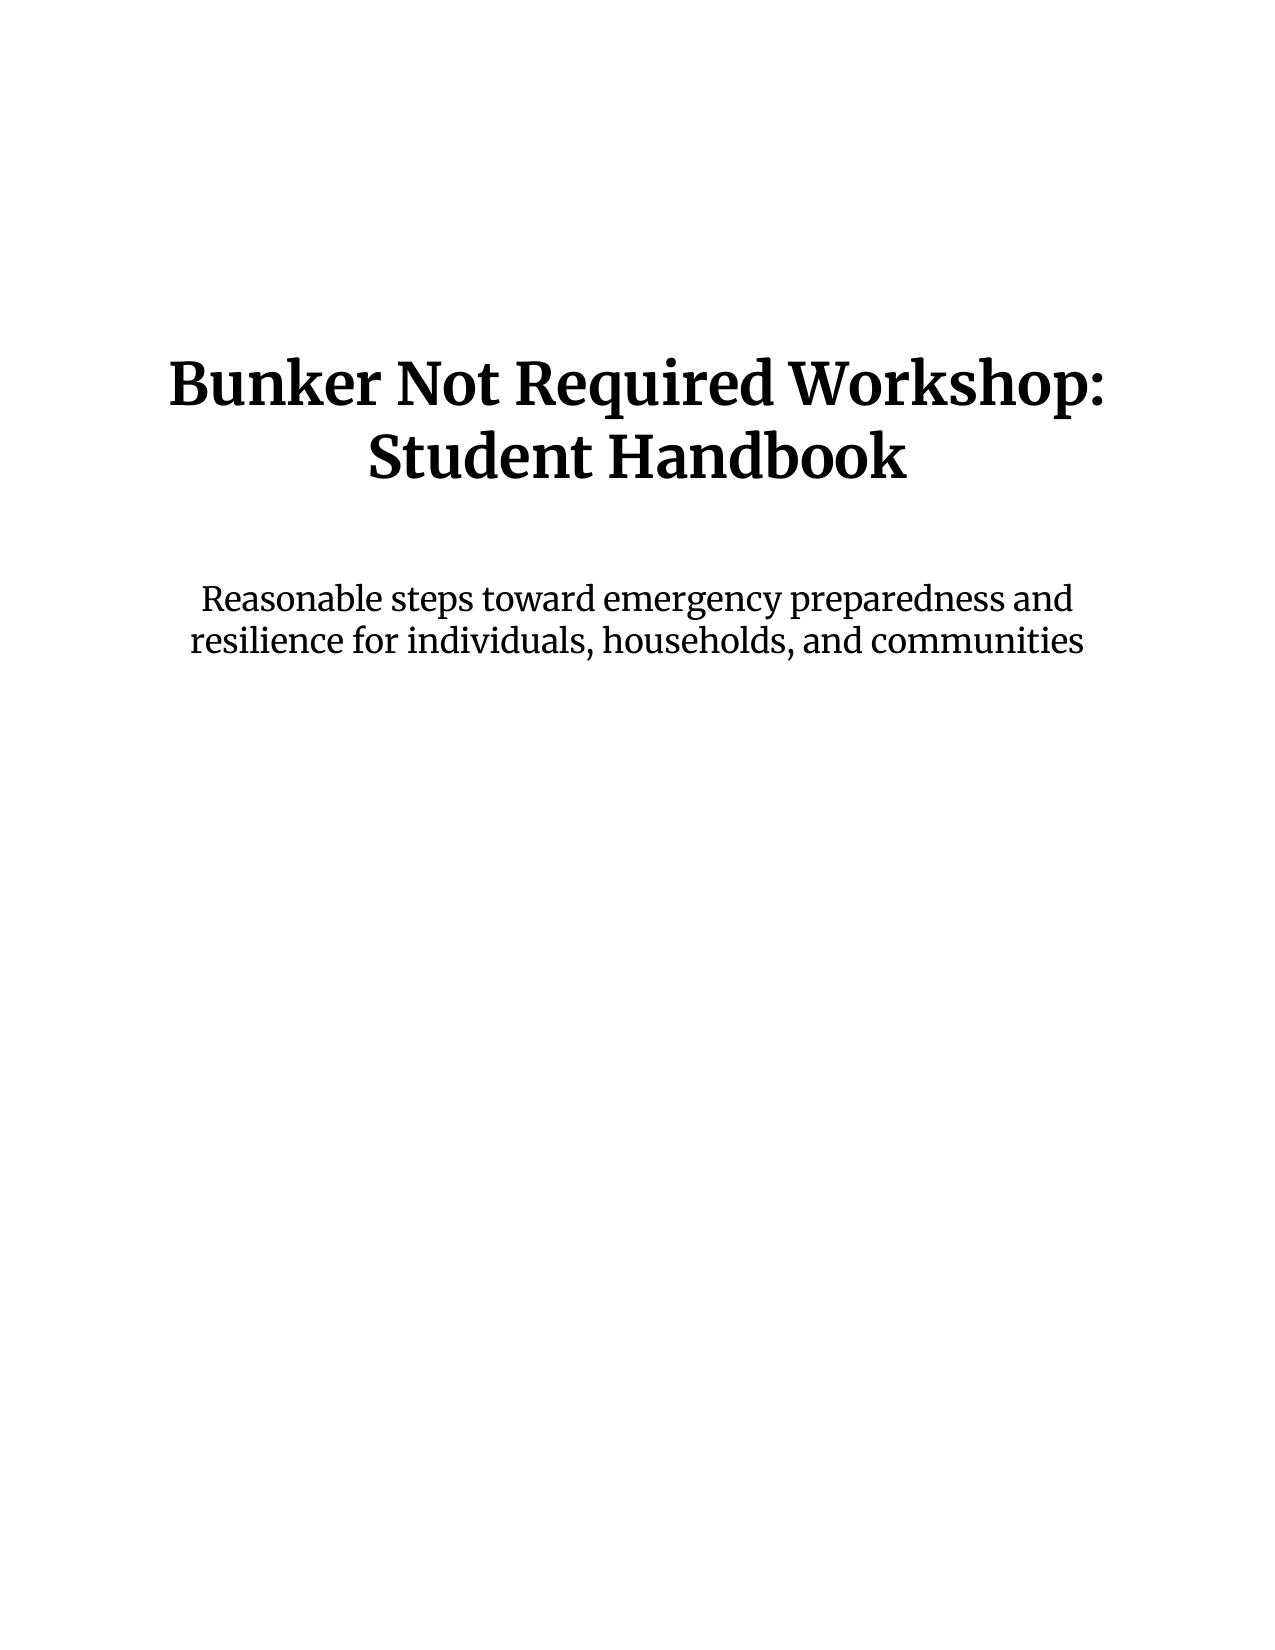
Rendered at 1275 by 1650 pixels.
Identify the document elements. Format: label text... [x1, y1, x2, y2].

title Bunker Not Required Workshop: Student Handbook [150, 348, 1125, 494]
subtitle Reasonable steps toward emergency preparedness and resilience for individuals, households, and communities [150, 578, 1125, 662]
